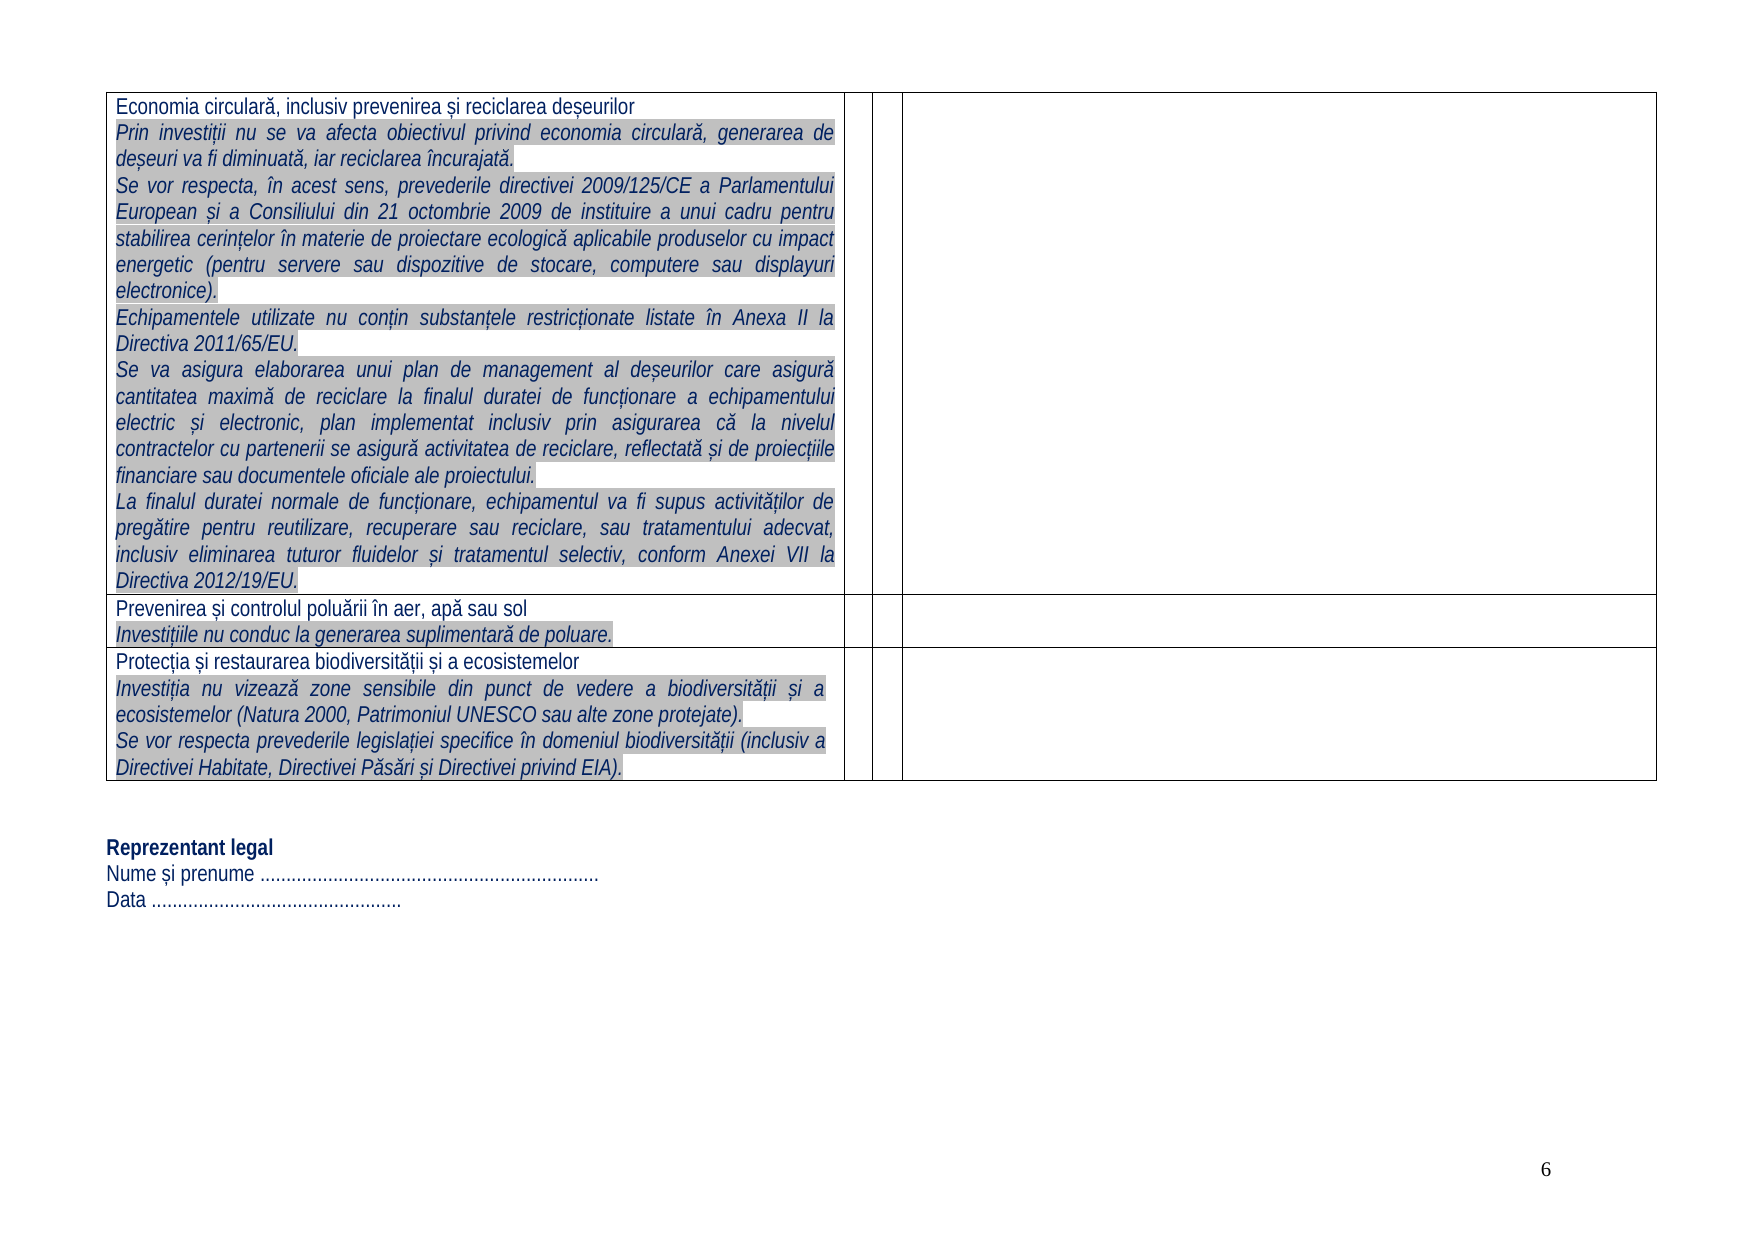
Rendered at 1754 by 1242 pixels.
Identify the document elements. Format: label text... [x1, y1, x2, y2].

table_cell [873, 93, 902, 593]
table_cell [903, 595, 1656, 647]
table_cell [873, 648, 902, 780]
table_cell [873, 595, 902, 647]
table_cell Protecția și restaurarea biodiversității și a ecosistemelor Investiția nu vizează zone sensibile din punct de vedere a biodiversității și a ecosistemelor (Natura 2000, Patrimoniul UNESCO sau alte zone protejate). Se vor respecta prevederile legislației specifice în domeniul biodiversității (inclusiv a Directivei Habitate, Directivei Păsări și Directivei privind EIA). [107, 648, 844, 780]
table_cell [903, 648, 1656, 780]
text Nume și prenume ................................................................. [106, 860, 1659, 886]
text Reprezentant legal [106, 834, 1659, 860]
table_cell [845, 648, 872, 780]
table_cell Prevenirea și controlul poluării în aer, apă sau sol Investițiile nu conduc la generarea suplimentară de poluare. [107, 595, 844, 647]
table_cell Economia circulară, inclusiv prevenirea și reciclarea deșeurilor Prin investiții nu se va afecta obiectivul privind economia circulară, generarea de deșeuri va fi diminuată, iar reciclarea încurajată. Se vor respecta, în acest sens, prevederile directivei 2009/125/CE a Parlamentului European și a Consiliului din 21 octombrie 2009 de instituire a unui cadru pentru stabilirea cerințelor în materie de proiectare ecologică aplicabile produselor cu impact energetic (pentru servere sau dispozitive de stocare, computere sau displayuri electronice). Echipamentele utilizate nu conțin substanțele restricționate listate în Anexa II la Directiva 2011/65/EU. Se va asigura elaborarea unui plan de management al deșeurilor care asigură cantitatea maximă de reciclare la finalul duratei de funcționare a echipamentului electric și electronic, plan implementat inclusiv prin asigurarea că la nivelul contractelor cu partenerii se asigură activitatea de reciclare, reflectată și de proiecțiile financiare sau documentele oficiale ale proiectului. La finalul duratei normale de funcționare, echipamentul va fi supus activităților de pregătire pentru reutilizare, recuperare sau reciclare, sau tratamentului adecvat, inclusiv eliminarea tuturor fluidelor și tratamentul selectiv, conform Anexei VII la Directiva 2012/19/EU. [107, 93, 844, 593]
text Data ................................................ [106, 886, 1734, 913]
table_cell [845, 93, 872, 593]
table_cell [903, 93, 1656, 593]
table_cell [845, 595, 872, 647]
